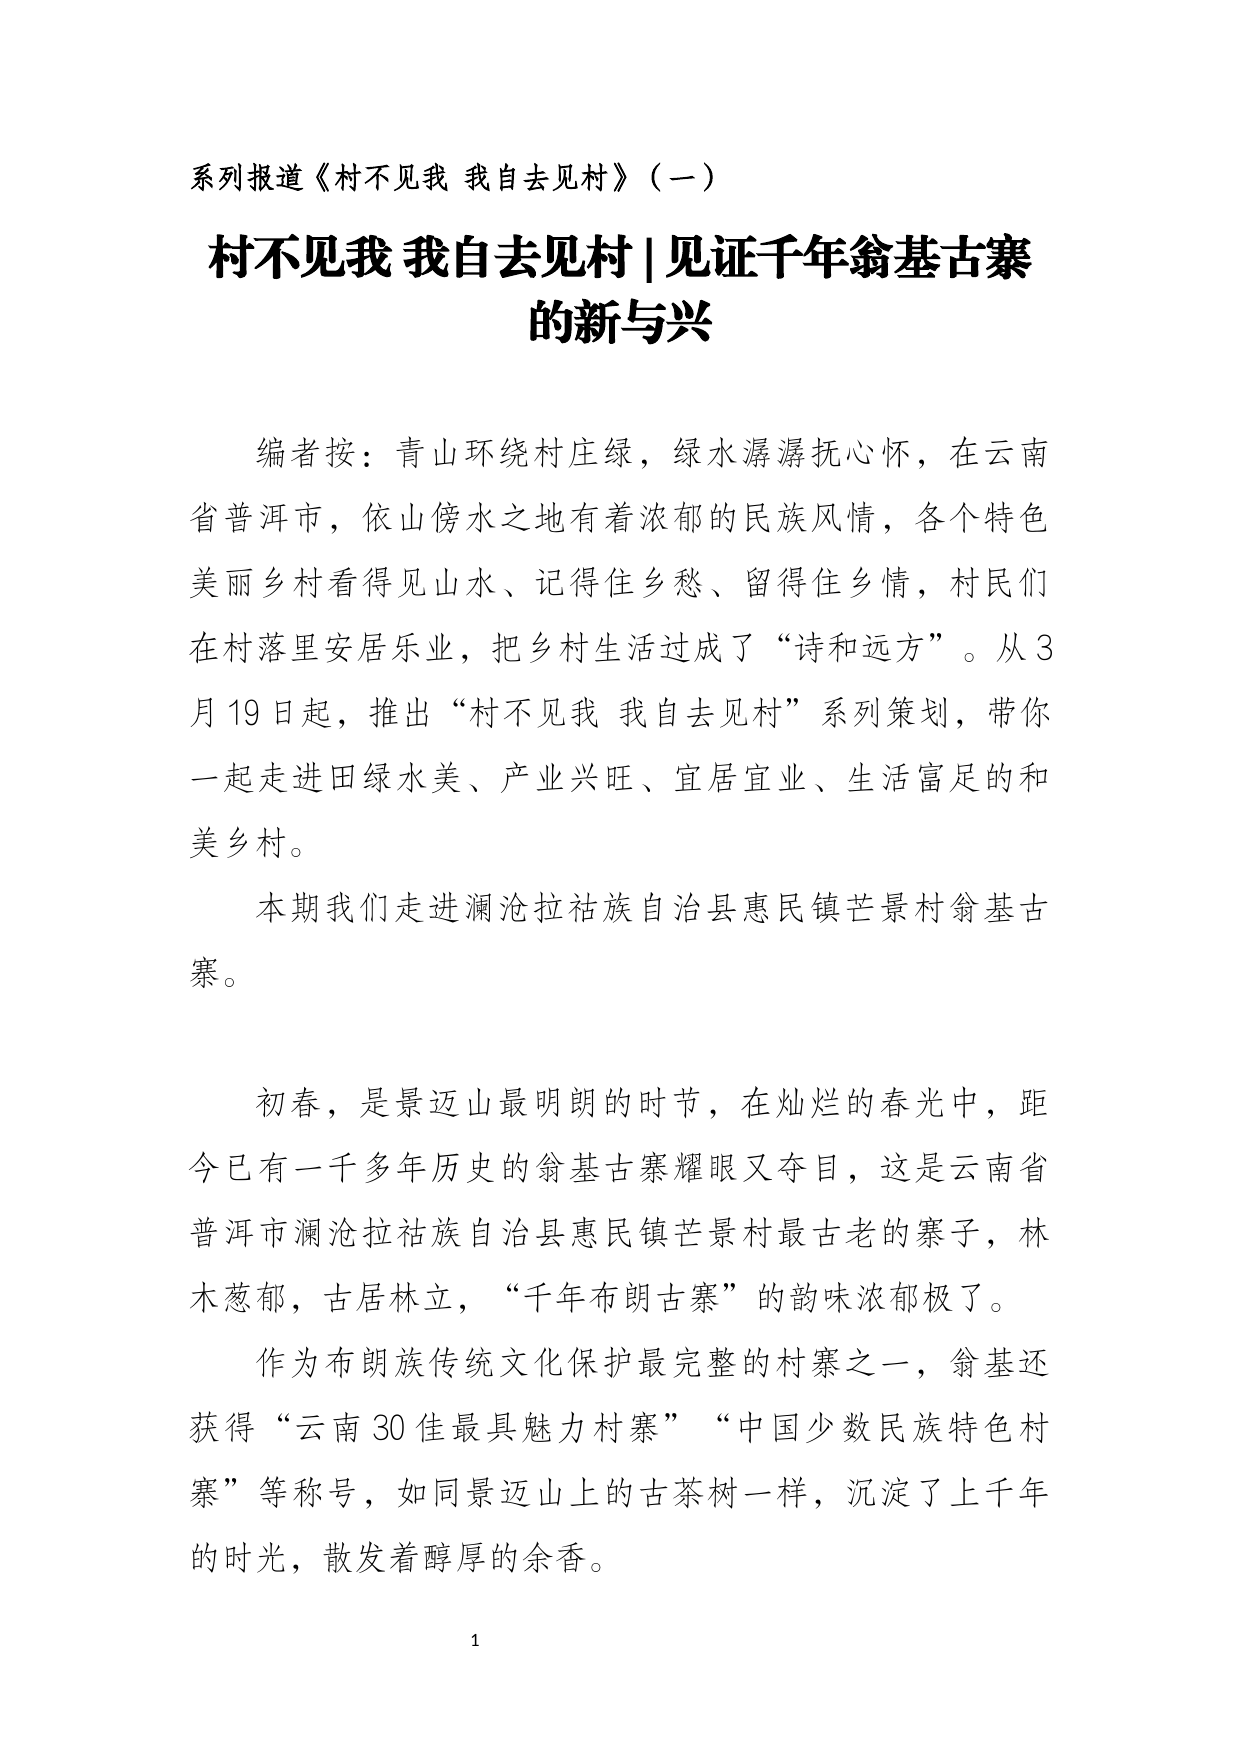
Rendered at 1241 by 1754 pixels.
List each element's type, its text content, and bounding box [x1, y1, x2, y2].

text 本期我们走进澜沧拉祜族自治县惠民镇芒景村翁基古寨。 [187, 877, 1053, 1007]
text 编者按：青山环绕村庄绿，绿水潺潺抚心怀，在云南省普洱市，依山傍水之地有着浓郁的民族风情，各个特色美丽乡村看得见山水、记得住乡愁、留得住乡情，村民们在村落里安居乐业，把乡村生活过成了“诗和远方”。从3月19日起，推出“村不见我 我自去见村”系列策划，带你一起走进田绿水美、产业兴旺、宜居宜业、生活富足的和美乡村。 [187, 422, 1053, 877]
text 系列报道《村不见我 我自去见村》（一） [187, 162, 1053, 194]
text 村不见我 我自去见村 | 见证千年翁基古寨的新与兴 [187, 227, 1053, 357]
text 初春，是景迈山最明朗的时节，在灿烂的春光中，距今已有一千多年历史的翁基古寨耀眼又夺目，这是云南省普洱市澜沧拉祜族自治县惠民镇芒景村最古老的寨子，林木葱郁，古居林立，“千年布朗古寨”的韵味浓郁极了。 [187, 1072, 1053, 1332]
text 作为布朗族传统文化保护最完整的村寨之一，翁基还获得“云南30佳最具魅力村寨”“中国少数民族特色村寨”等称号，如同景迈山上的古茶树一样，沉淀了上千年的时光，散发着醇厚的余香。 [187, 1332, 1053, 1592]
